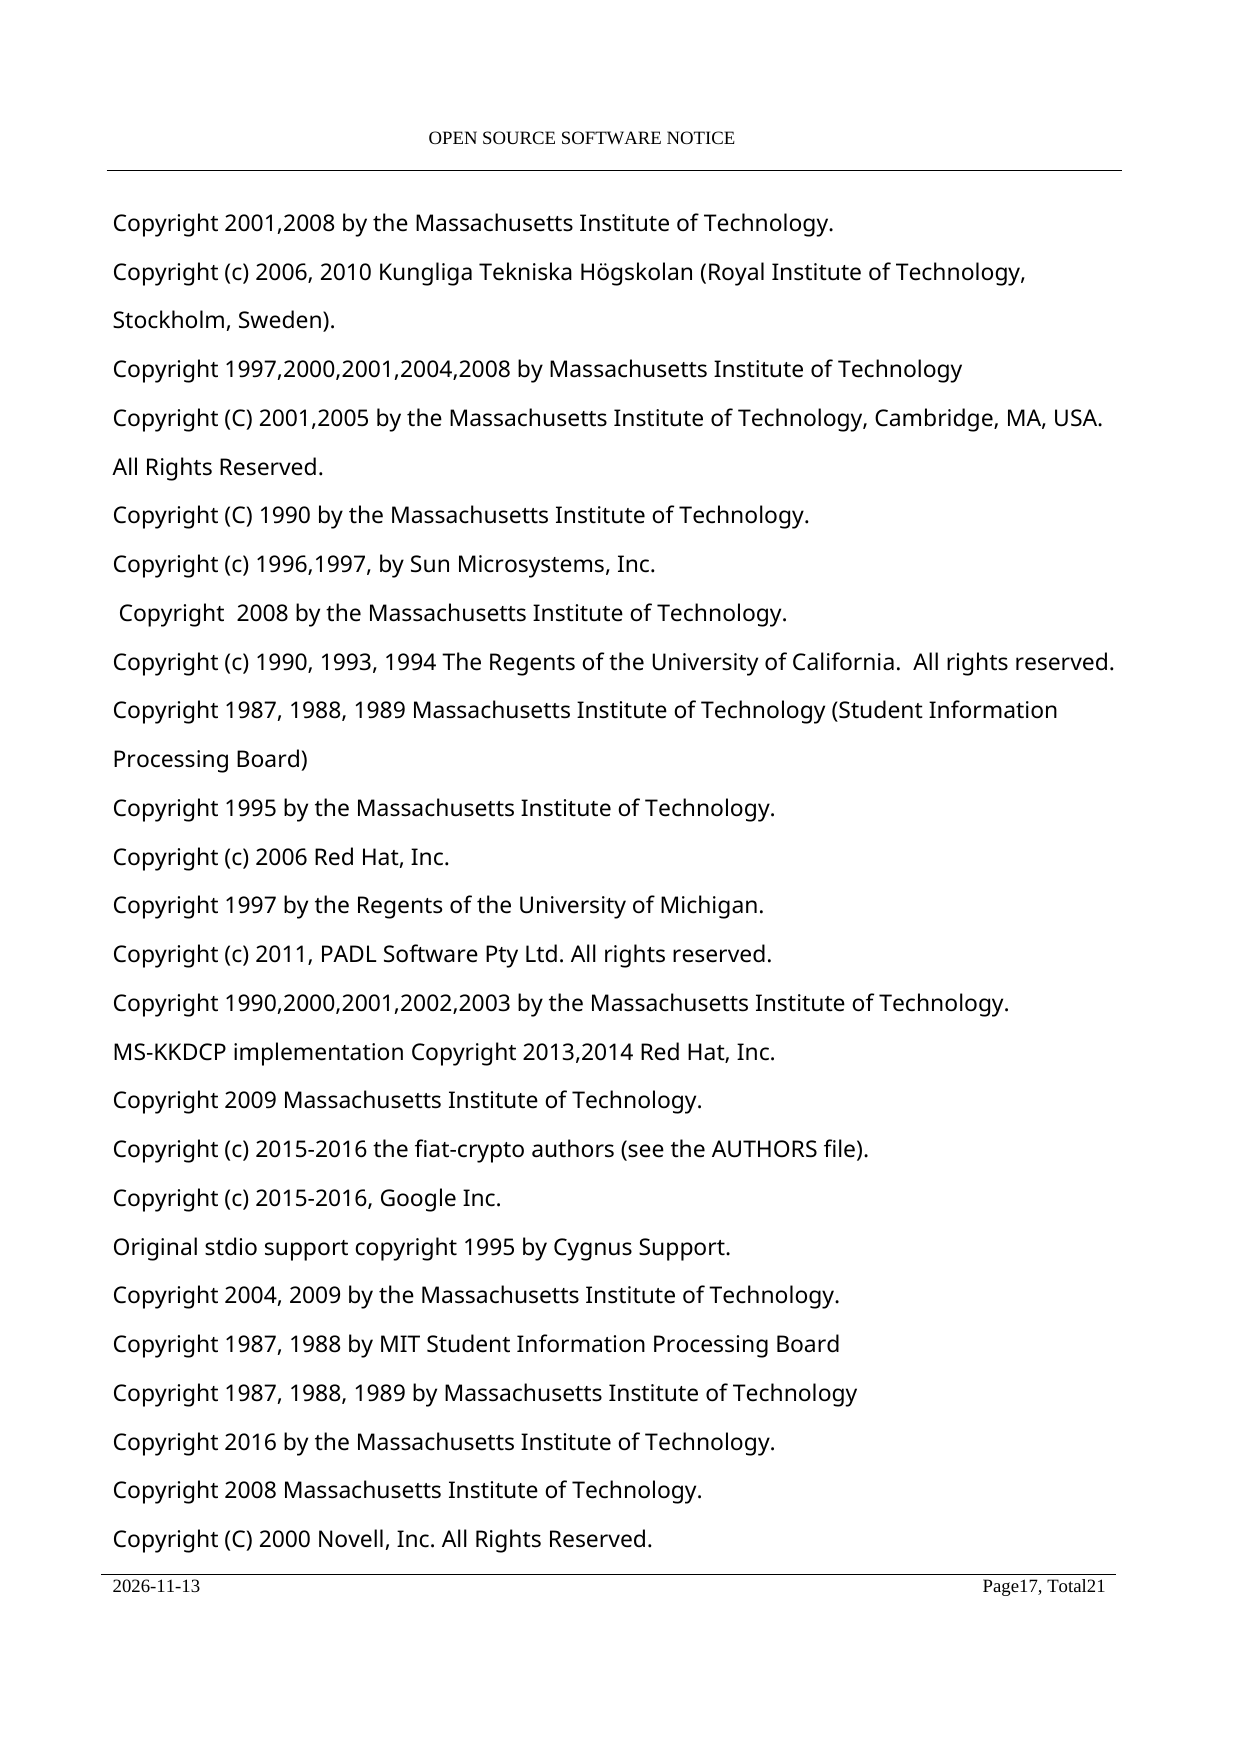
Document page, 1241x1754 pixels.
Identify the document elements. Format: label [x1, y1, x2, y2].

text [112, 206, 1128, 1555]
